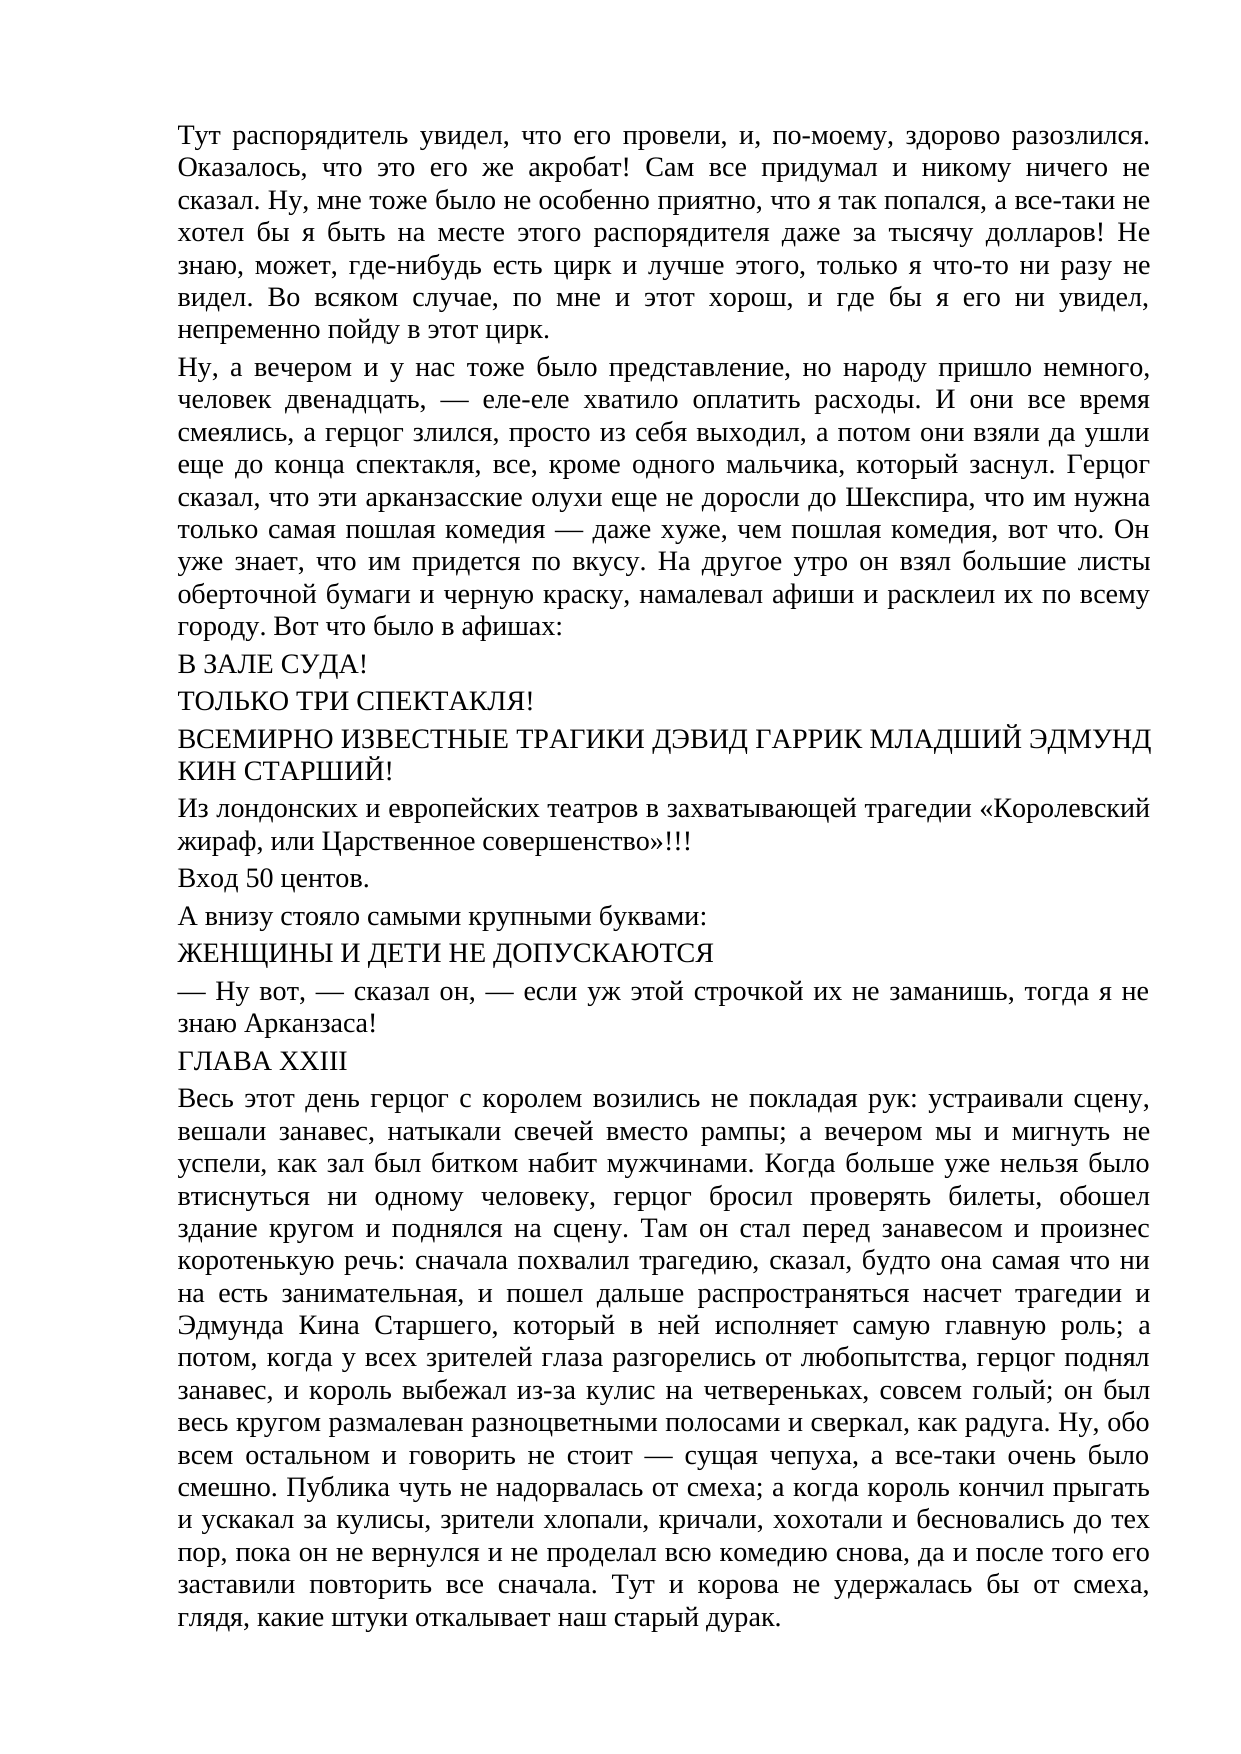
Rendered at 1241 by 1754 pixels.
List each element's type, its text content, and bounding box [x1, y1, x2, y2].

text Вход 50 центов. [177, 861, 1152, 894]
text — Ну вот, — сказал он, — если уж этой строчкой их не заманишь, тогда я не знаю Арканзаса! [177, 974, 1152, 1039]
text ГЛАВА XXIII [177, 1044, 1152, 1076]
text ЖЕНЩИНЫ И ДЕТИ НЕ ДОПУСКАЮТСЯ [177, 936, 1152, 969]
text ТОЛЬКО ТРИ СПЕКТАКЛЯ! [177, 684, 1152, 717]
text В ЗАЛЕ СУДА! [177, 647, 1152, 679]
text А внизу стояло самыми крупными буквами: [177, 899, 1152, 931]
text Ну, а вечером и у нас тоже было представление, но народу пришло немного, человек двенадцать, — еле-еле хватило оплатить расходы. И они все время смеялись, а герцог злился, просто из себя выходил, а потом они взяли да ушли еще до конца спектакля, все, кроме одного мальчика, который заснул. Герцог сказал, что эти арканзасские олухи еще не доросли до Шекспира, что им нужна только самая пошлая комедия — даже хуже, чем пошлая комедия, вот что. Он уже знает, что им придется по вкусу. На другое утро он взял большие листы оберточной бумаги и черную краску, намалевал афиши и расклеил их по всему городу. Вот что было в афишах: [177, 350, 1152, 642]
text Тут распорядитель увидел, что его провели, и, по-моему, здорово разозлился. Оказалось, что это его же акробат! Сам все придумал и никому ничего не сказал. Ну, мне тоже было не особенно приятно, что я так попался, а все-таки не хотел бы я быть на месте этого распорядителя даже за тысячу долларов! Не знаю, может, где-нибудь есть цирк и лучше этого, только я что-то ни разу не видел. Во всяком случае, по мне и этот хорош, и где бы я его ни увидел, непременно пойду в этот цирк. [177, 118, 1152, 345]
text Весь этот день герцог с королем возились не покладая рук: устраивали сцену, вешали занавес, натыкали свечей вместо рампы; а вечером мы и мигнуть не успели, как зал был битком набит мужчинами. Когда больше уже нельзя было втиснуться ни одному человеку, герцог бросил проверять билеты, обошел здание кругом и поднялся на сцену. Там он стал перед занавесом и произнес коротенькую речь: сначала похвалил трагедию, сказал, будто она самая что ни на есть занимательная, и пошел дальше распространяться насчет трагедии и Эдмунда Кина Старшего, который в ней исполняет самую главную роль; а потом, когда у всех зрителей глаза разгорелись от любопытства, герцог поднял занавес, и король выбежал из-за кулис на четвереньках, совсем голый; он был весь кругом размалеван разноцветными полосами и сверкал, как радуга. Ну, обо всем остальном и говорить не стоит — сущая чепуха, а все-таки очень было смешно. Публика чуть не надорвалась от смеха; а когда король кончил прыгать и ускакал за кулисы, зрители хлопали, кричали, хохотали и бесновались до тех пор, пока он не вернулся и не проделал всю комедию снова, да и после того его заставили повторить все сначала. Тут и корова не удержалась бы от смеха, глядя, какие штуки откалывает наш старый дурак. [177, 1081, 1152, 1632]
text ВСЕМИРНО ИЗВЕСТНЫЕ ТРАГИКИ ДЭВИД ГАРРИК МЛАДШИЙ ЭДМУНД КИН СТАРШИЙ! [177, 722, 1152, 786]
text Из лондонских и европейских театров в захватывающей трагедии «Королевский жираф, или Царственное совершенство»!!! [177, 792, 1152, 856]
